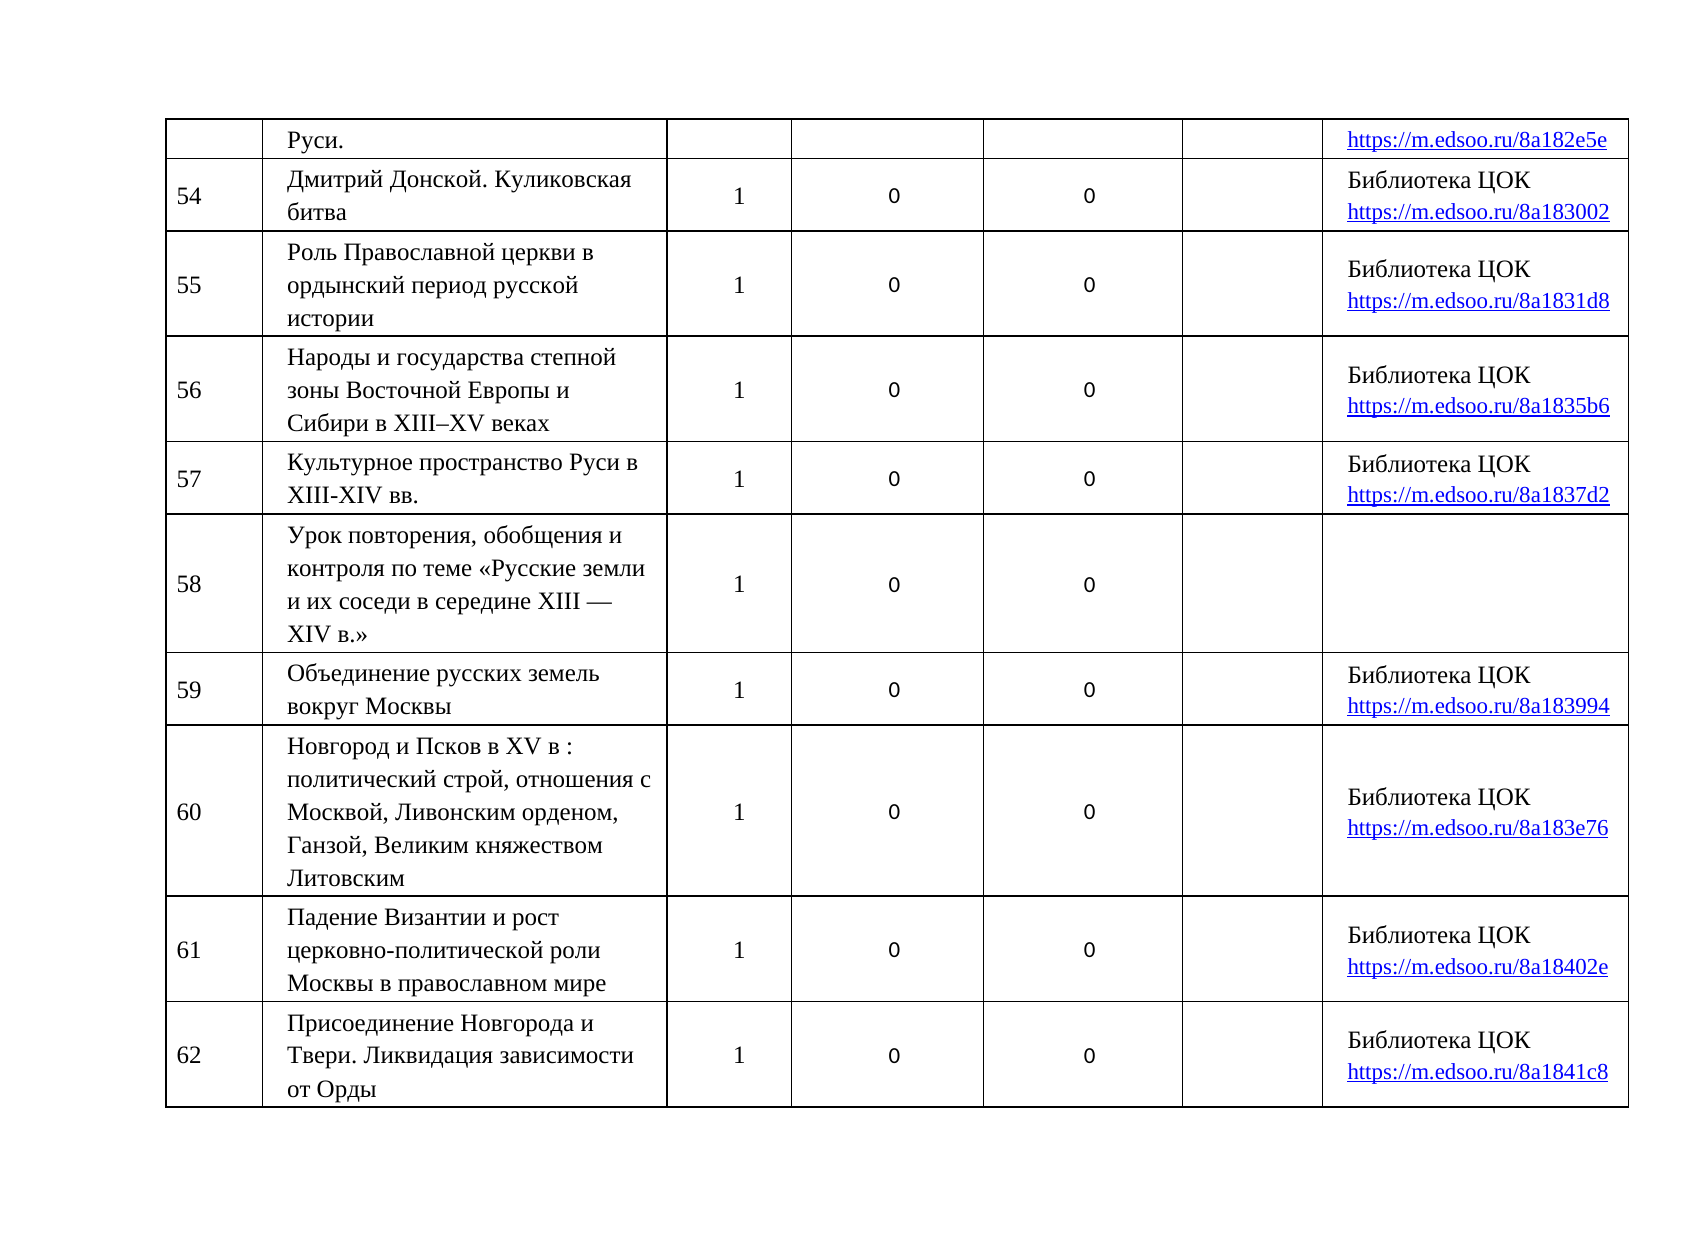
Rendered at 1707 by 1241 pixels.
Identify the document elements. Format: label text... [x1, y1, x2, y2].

table_cell Присоединение Новгорода и Твери. Ликвидация зависимости от Орды [263, 1002, 666, 1106]
table_cell 1 [668, 442, 791, 513]
table_cell 61 [167, 897, 262, 1001]
table_cell [1183, 120, 1322, 157]
table_cell [1183, 653, 1322, 724]
table_cell Библиотека ЦОК https://m.edsoo.ru/8a1837d2 [1323, 442, 1628, 513]
table_cell 0 [792, 442, 983, 513]
table_cell [1183, 232, 1322, 335]
table_cell 0 [792, 897, 983, 1001]
table_cell 62 [167, 1002, 262, 1106]
table_cell 0 [984, 232, 1182, 335]
table_cell 0 [792, 159, 983, 230]
table_cell [1183, 515, 1322, 652]
table_cell 0 [984, 337, 1182, 441]
table_cell 57 [167, 442, 262, 513]
table_cell [1183, 897, 1322, 1001]
table_cell [1183, 442, 1322, 513]
table_cell Библиотека ЦОК https://m.edsoo.ru/8a1835b6 [1323, 337, 1628, 441]
table_cell Падение Византии и рост церковно-политической роли Москвы в православном мире [263, 897, 666, 1001]
table_cell 58 [167, 515, 262, 652]
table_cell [1323, 120, 1628, 157]
table_cell 0 [984, 515, 1182, 652]
table_cell 0 [792, 337, 983, 441]
table_cell 0 [792, 726, 983, 895]
table_cell 1 [668, 120, 791, 157]
table_cell 1 [668, 159, 791, 230]
table_cell 1 [668, 1002, 791, 1106]
table_cell 60 [167, 726, 262, 895]
table_cell Народы и государства степной зоны Восточной Европы и Сибири в XIII–XV веках [263, 337, 666, 441]
table_cell 0 [984, 726, 1182, 895]
table_cell Дмитрий Донской. Куликовская битва [263, 159, 666, 230]
table_cell Новгород и Псков в XV в : политический строй, отношения с Москвой, Ливонским орденом, Ганзой, Великим княжеством Литовским [263, 726, 666, 895]
table_cell Культурное пространство Руси в XIII-XIV вв. [263, 442, 666, 513]
table_cell Библиотека ЦОК https://m.edsoo.ru/8a18402e [1323, 897, 1628, 1001]
table_cell 1 [668, 337, 791, 441]
table_cell [1183, 159, 1322, 230]
table_cell 1 [668, 897, 791, 1001]
table_cell 1 [668, 726, 791, 895]
table_cell 0 [792, 1002, 983, 1106]
table_cell 0 [984, 897, 1182, 1001]
table_cell 0 [792, 120, 983, 157]
table_cell Роль Православной церкви в ордынский период русской истории [263, 232, 666, 335]
table_cell [1183, 337, 1322, 441]
table_cell [1323, 515, 1628, 652]
table_cell 56 [167, 337, 262, 441]
table_cell 0 [792, 232, 983, 335]
table_cell Библиотека ЦОК https://m.edsoo.ru/8a183994 [1323, 653, 1628, 724]
table_cell 53 [167, 120, 262, 157]
table_cell 1 [668, 653, 791, 724]
table_cell 55 [167, 232, 262, 335]
table_cell 1 [668, 232, 791, 335]
table_cell Объединение русских земель вокруг Москвы [263, 653, 666, 724]
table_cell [263, 120, 666, 157]
table_cell 59 [167, 653, 262, 724]
table_cell [1183, 1002, 1322, 1106]
table_cell 0 [984, 442, 1182, 513]
table_cell Библиотека ЦОК https://m.edsoo.ru/8a1831d8 [1323, 232, 1628, 335]
table_cell 54 [167, 159, 262, 230]
table_cell 1 [668, 515, 791, 652]
table_cell 0 [792, 515, 983, 652]
table_cell [1183, 726, 1322, 895]
table_cell Урок повторения, обобщения и контроля по теме «Русские земли и их соседи в середине XIII — XIV в.» [263, 515, 666, 652]
table_cell 0 [984, 1002, 1182, 1106]
table_cell Библиотека ЦОК https://m.edsoo.ru/8a1841c8 [1323, 1002, 1628, 1106]
table_cell 0 [984, 120, 1182, 157]
table_cell 0 [984, 159, 1182, 230]
table_cell 0 [984, 653, 1182, 724]
table_cell Библиотека ЦОК https://m.edsoo.ru/8a183002 [1323, 159, 1628, 230]
table_cell Библиотека ЦОК https://m.edsoo.ru/8a183e76 [1323, 726, 1628, 895]
table_cell 0 [792, 653, 983, 724]
